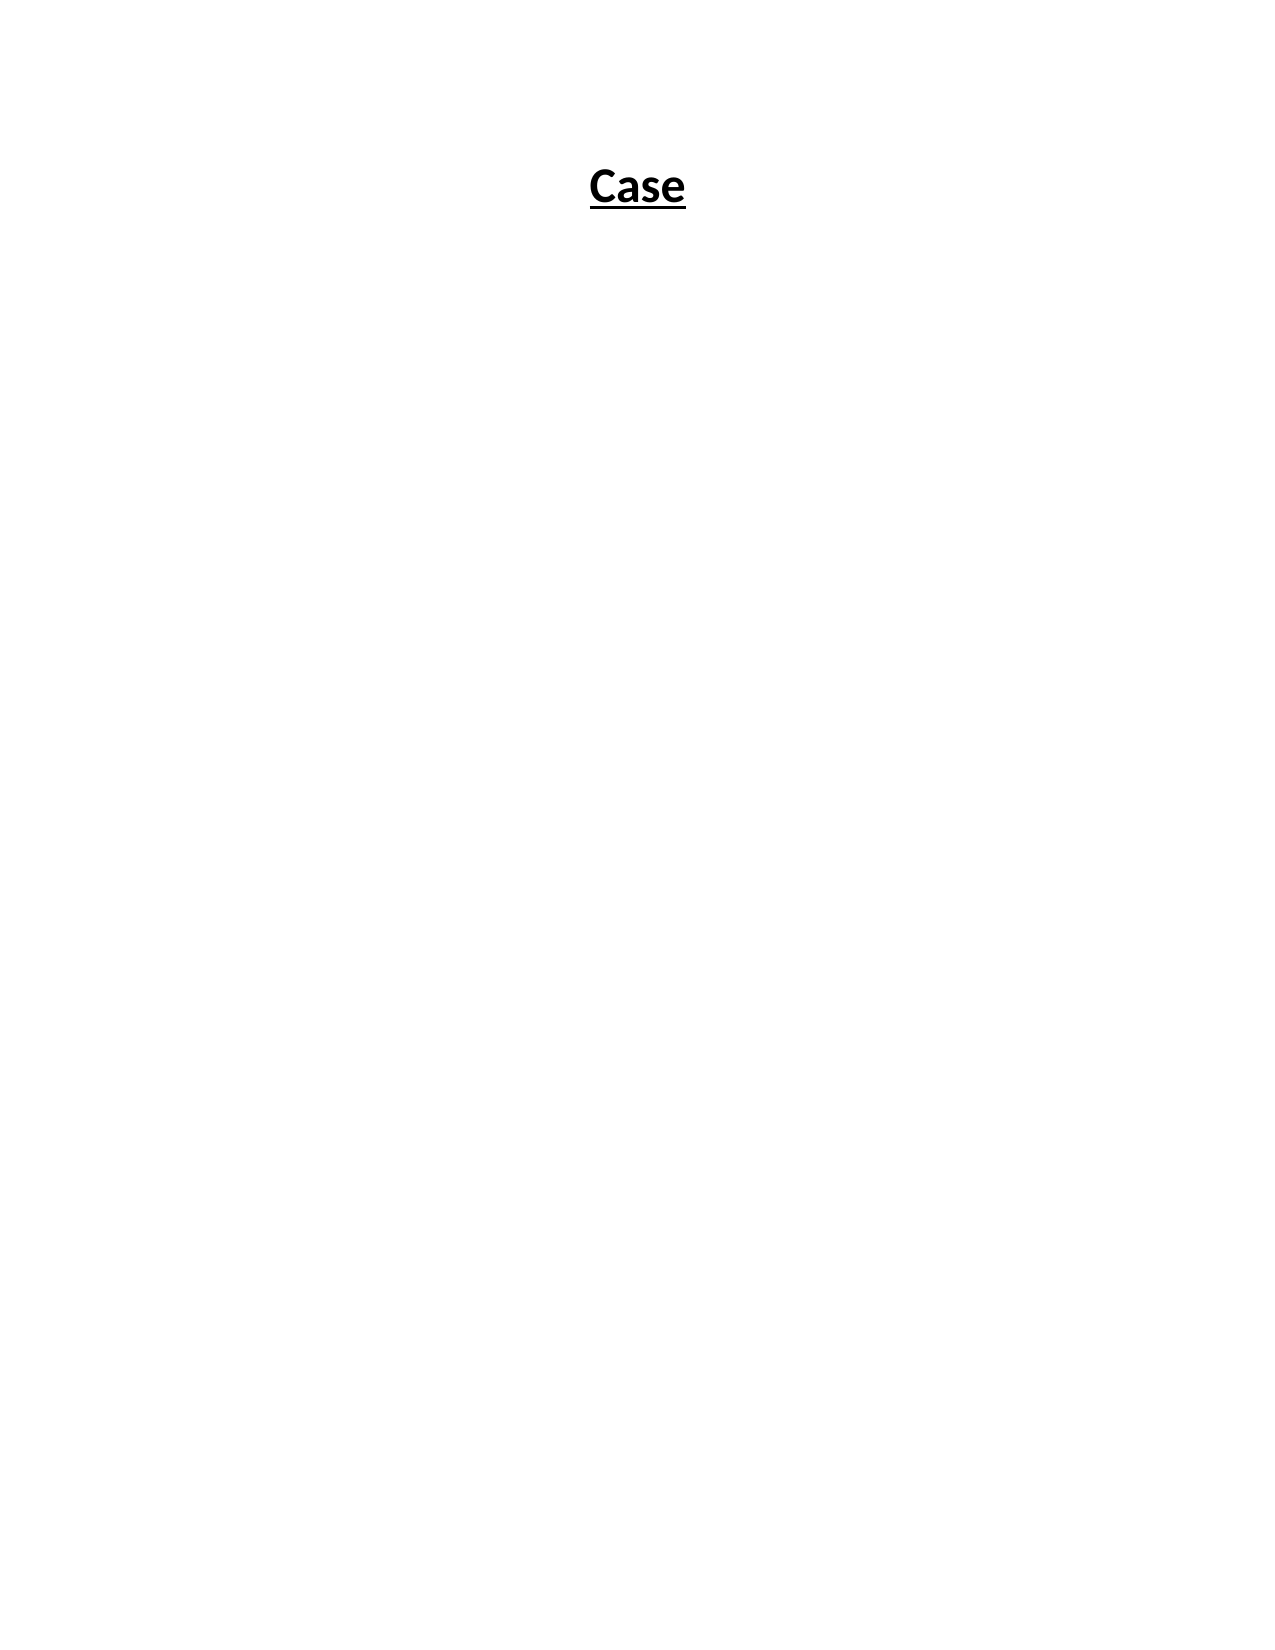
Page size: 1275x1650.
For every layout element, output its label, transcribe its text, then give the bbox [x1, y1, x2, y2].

subtitle Case [187, 154, 1087, 215]
